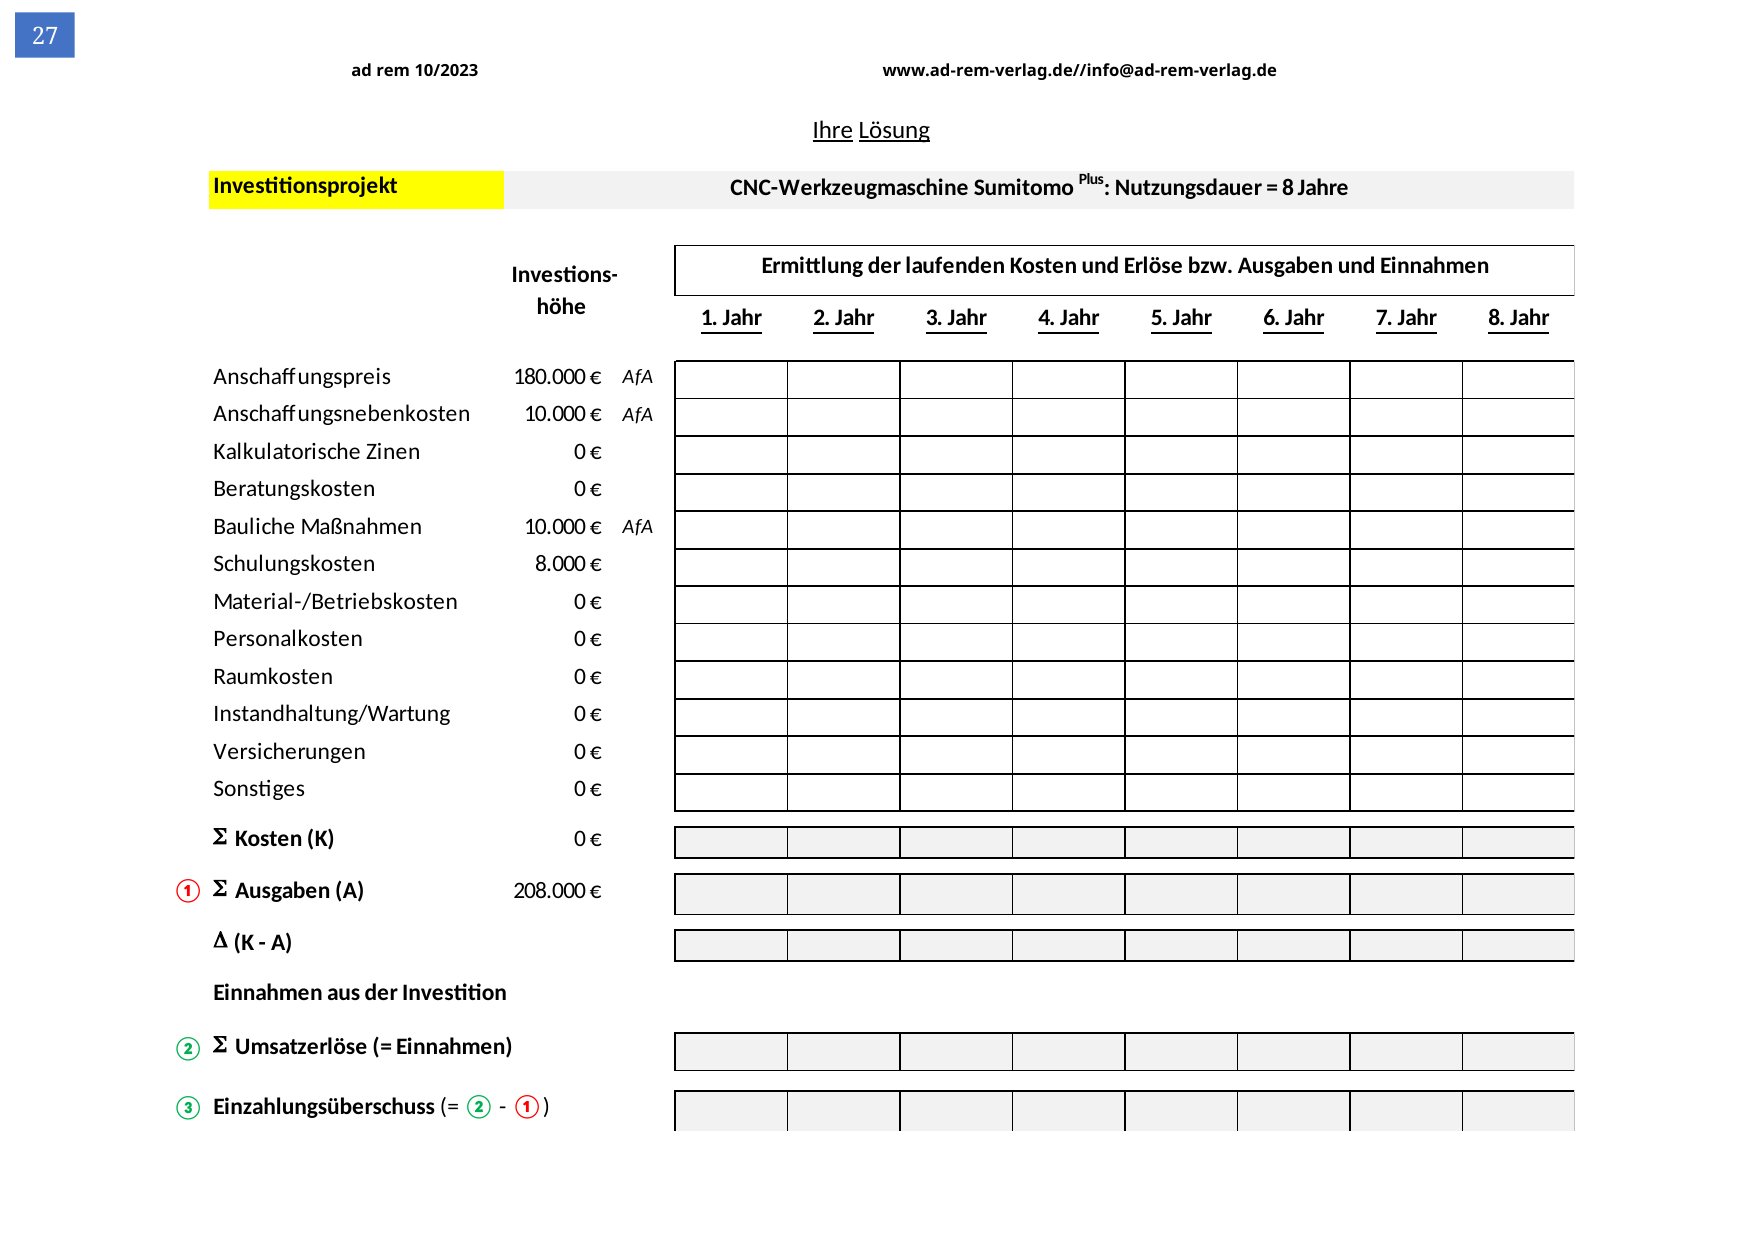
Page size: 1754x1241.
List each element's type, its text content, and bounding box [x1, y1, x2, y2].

text Ihre Lösung [103, 114, 1639, 145]
